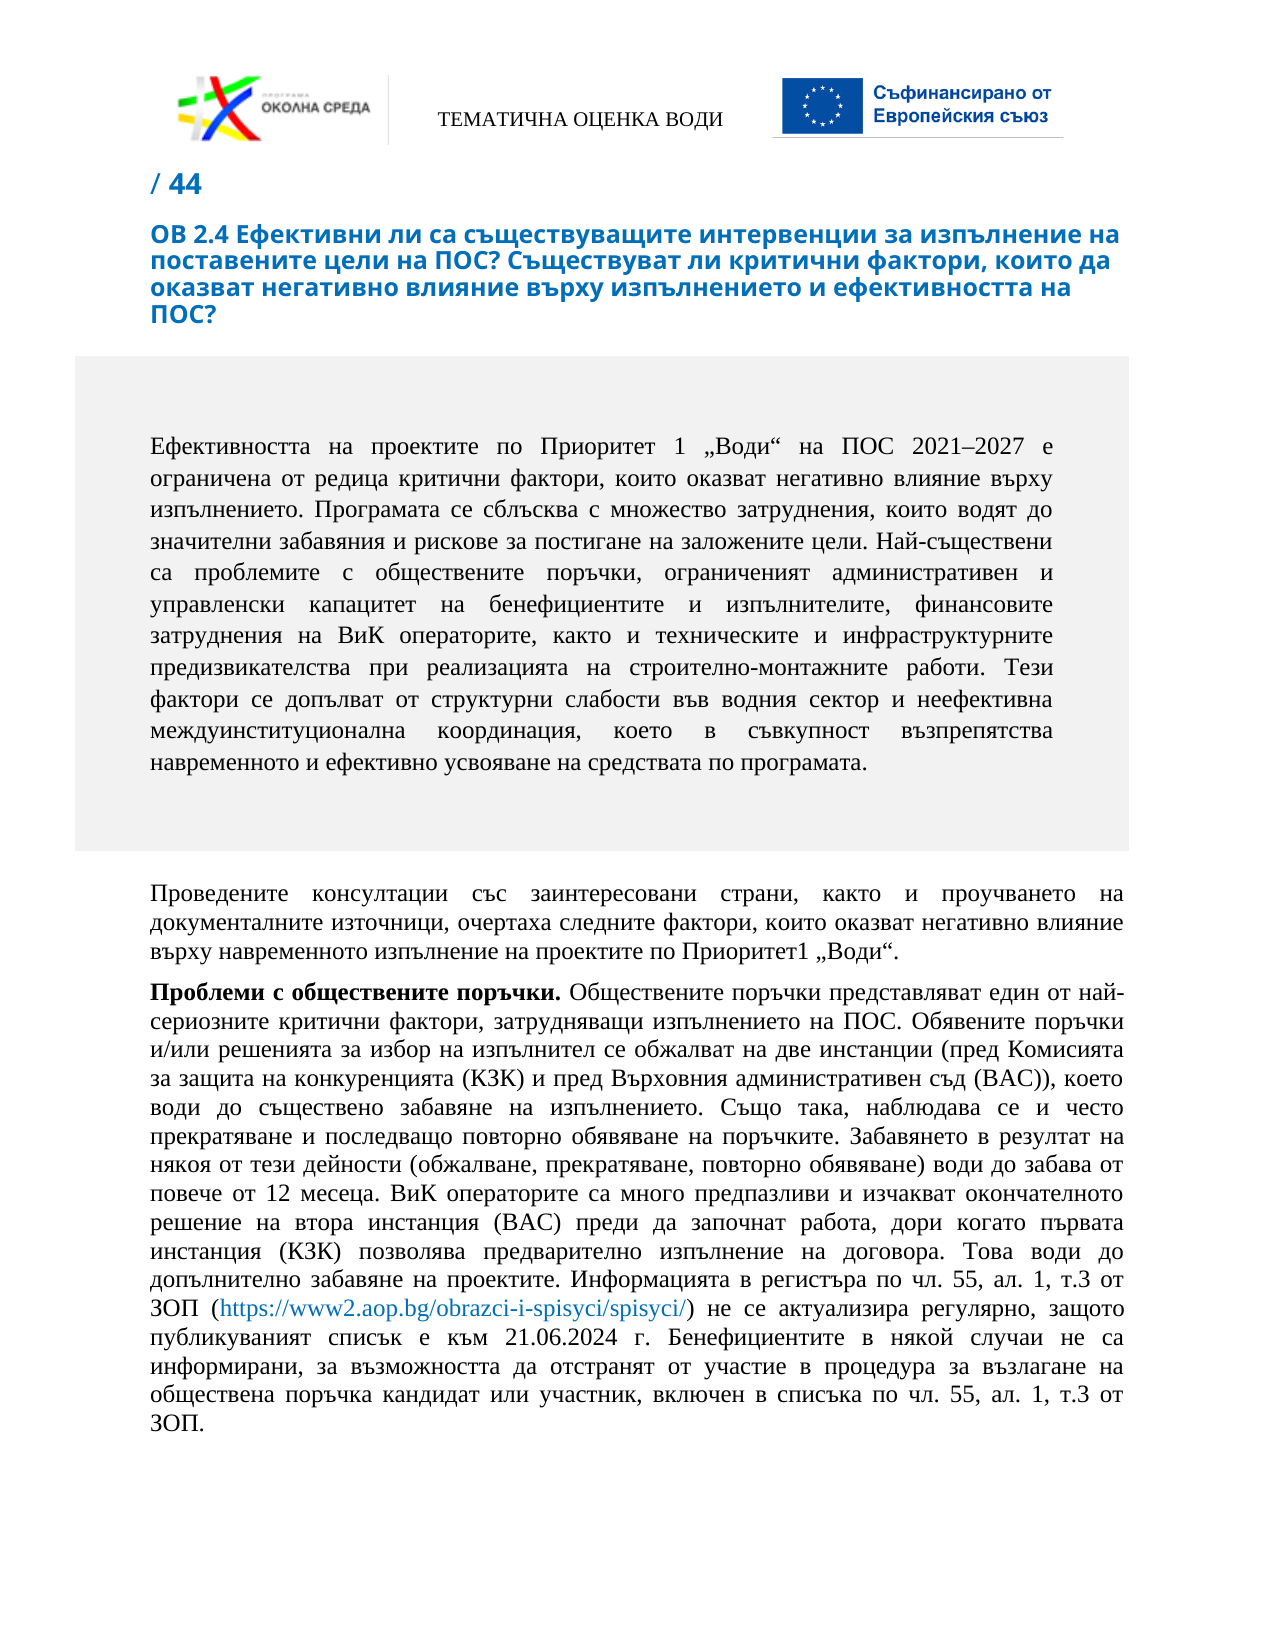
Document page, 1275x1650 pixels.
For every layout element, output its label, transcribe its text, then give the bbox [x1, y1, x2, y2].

picture [161, 75, 390, 145]
picture [772, 75, 1064, 138]
text Проблеми с обществените поръчки. Обществените поръчки представляват един от най-сериозните критични фактори, затрудняващи изпълнението на ПОС. Обявените поръчки и/или решенията за избор на изпълнител се обжалват на две инстанции (пред Комисията за защита на конкуренцията (КЗК) и пред Върховния административен съд (ВАС)), което води до съществено забавяне на изпълнението. Също така, наблюдава се и често прекратяване и последващо повторно обявяване на поръчките. Забавянето в резултат на някоя от тези дейности (обжалване, прекратяване, повторно обявяване) води до забава от повече от 12 месеца. ВиК операторите са много предпазливи и изчакват окончателното решение на втора инстанция (ВАС) преди да започнат работа, дори когато първата инстанция (КЗК) позволява предварително изпълнение на договора. Това води до допълнително забавяне на проектите. Информацията в регистъра по чл. 55, ал. 1, т.3 от ЗОП (https://www2.aop.bg/obrazci-i-spisyci/spisyci/) не се актуализира регулярно, защото публикуваният списък е към 21.06.2024 г. Бенефициентите в някой случаи не са информирани, за възможността да отстранят от участие в процедура за възлагане на обществена поръчка кандидат или участник, включен в списъка по чл. 55, ал. 1, т.3 от ЗОП. [150, 977, 1125, 1437]
list ОВ 2.4 Ефективни ли са съществуващите интервенции за изпълнение на поставените цели на ПОС? Съществуват ли критични фактори, които да оказват негативно влияние върху изпълнението и ефективността на ПОС? [150, 222, 1125, 331]
text Ефективността на проектите по Приоритет 1 „Води“ на ПОС 2021–2027 е ограничена от редица критични фактори, които оказват негативно влияние върху изпълнението. Програмата се сблъсква с множество затруднения, които водят до значителни забавяния и рискове за постигане на заложените цели. Най-съществени са проблемите с обществените поръчки, ограниченият административен и управленски капацитет на бенефициентите и изпълнителите, финансовите затруднения на ВиК операторите, както и техническите и инфраструктурните предизвикателства при реализацията на строително-монтажните работи. Тези фактори се допълват от структурни слабости във водния сектор и неефективна междуинституционална координация, което в съвкупност възпрепятства навременното и ефективно усвояване на средствата по програмата. [88, 369, 1117, 838]
text Проведените консултации със заинтересовани страни, както и проучването на документалните източници, очертаха следните фактори, които оказват негативно влияние върху навременното изпълнение на проектите по Приоритет1 „Води“. [150, 878, 1125, 964]
